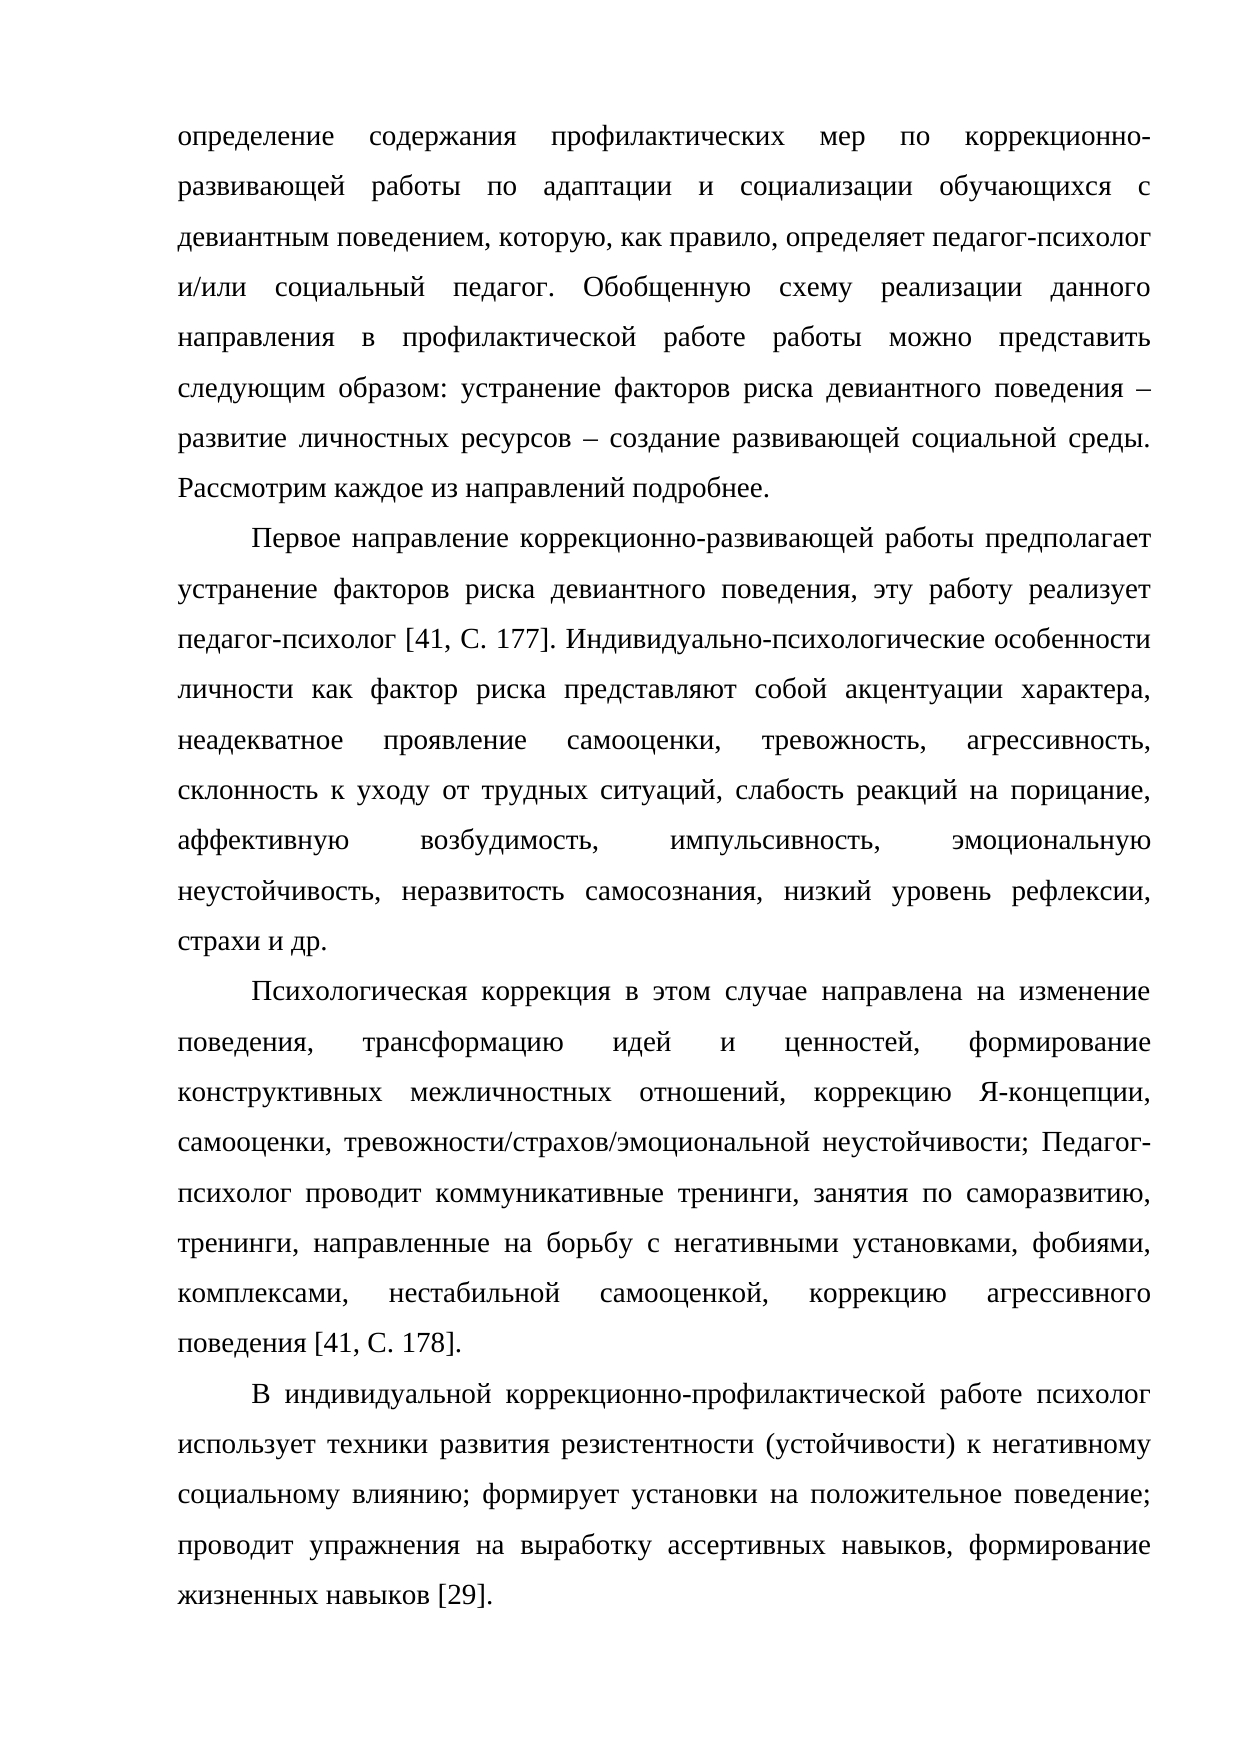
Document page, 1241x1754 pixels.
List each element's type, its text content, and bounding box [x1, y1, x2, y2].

text Первое направление коррекционно-развивающей работы предполагает устранение факторов риска девиантного поведения, эту работу реализует педагог-психолог [41, С. 177]. Индивидуально-психологические особенности личности как фактор риска представляют собой акцентуации характера, неадекватное проявление самооценки, тревожность, агрессивность, склонность к уходу от трудных ситуаций, слабость реакций на порицание, аффективную возбудимость, импульсивность, эмоциональную неустойчивость, неразвитость самосознания, низкий уровень рефлексии, страхи и др. [177, 521, 1152, 957]
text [177, 118, 1152, 504]
text Психологическая коррекция в этом случае направлена на изменение поведения, трансформацию идей и ценностей, формирование конструктивных межличностных отношений, коррекцию Я-концепции, самооценки, тревожности/страхов/эмоциональной неустойчивости; Педагог-психолог проводит коммуникативные тренинги, занятия по саморазвитию, тренинги, направленные на борьбу с негативными установками, фобиями, комплексами, нестабильной самооценкой, коррекцию агрессивного поведения [41, С. 178]. [177, 973, 1152, 1359]
text В индивидуальной коррекционно-профилактической работе психолог использует техники развития резистентности (устойчивости) к негативному социальному влиянию; формирует установки на положительное поведение; проводит упражнения на выработку ассертивных навыков, формирование жизненных навыков [29]. [177, 1376, 1152, 1611]
